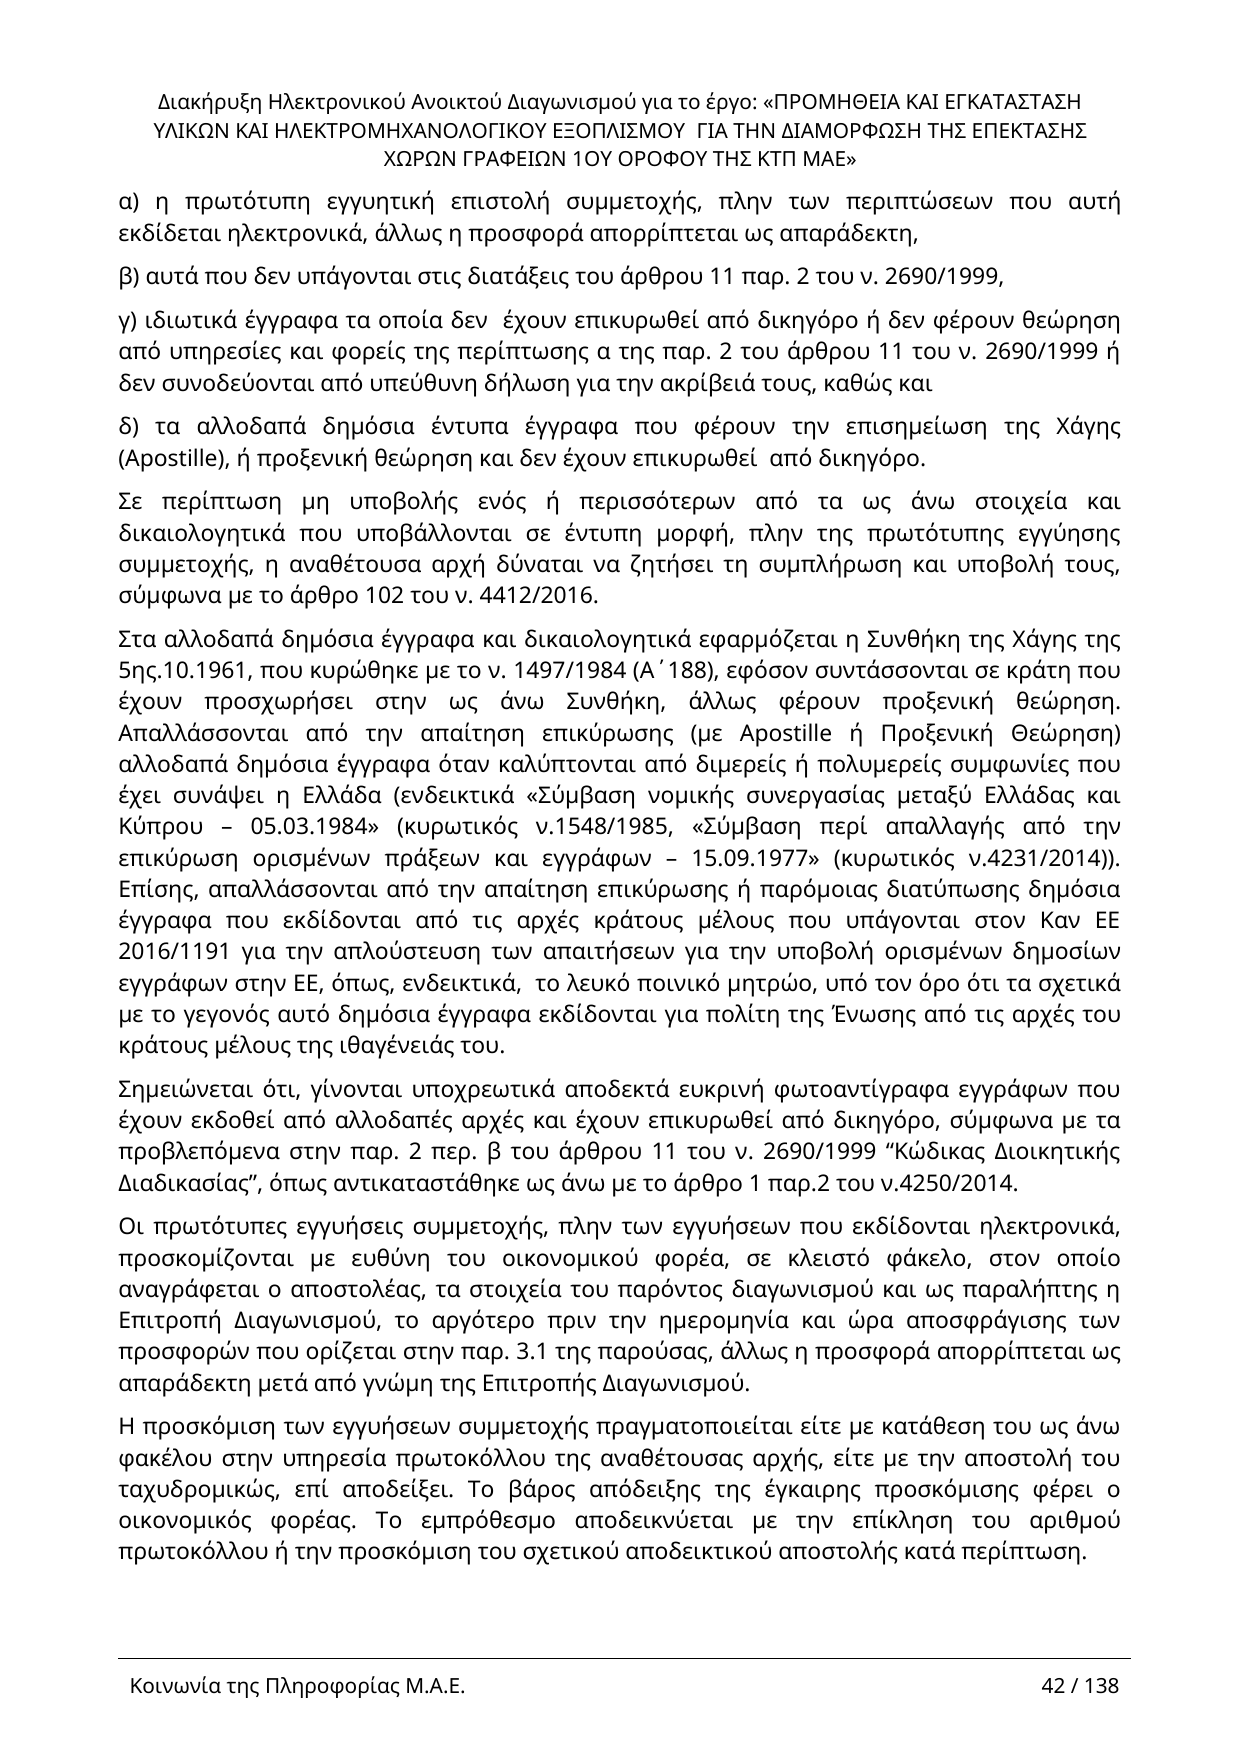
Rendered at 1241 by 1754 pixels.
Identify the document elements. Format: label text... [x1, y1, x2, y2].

text Οι πρωτότυπες εγγυήσεις συμμετοχής, πλην των εγγυήσεων που εκδίδονται ηλεκτρονικά, προσκομίζονται με ευθύνη του οικονομικού φορέα, σε κλειστό φάκελο, στον οποίο αναγράφεται ο αποστολέας, τα στοιχεία του παρόντος διαγωνισμού και ως παραλήπτης η Επιτροπή Διαγωνισμού, το αργότερο πριν την ημερομηνία και ώρα αποσφράγισης των προσφορών που ορίζεται στην παρ. 3.1 της παρούσας, άλλως η προσφορά απορρίπτεται ως απαράδεκτη μετά από γνώμη της Επιτροπής Διαγωνισμού. [118, 1210, 1122, 1398]
text Στα αλλοδαπά δημόσια έγγραφα και δικαιολογητικά εφαρμόζεται η Συνθήκη της Χάγης της 5ης.10.1961, που κυρώθηκε με το ν. 1497/1984 (Α΄188), εφόσον συντάσσονται σε κράτη που έχουν προσχωρήσει στην ως άνω Συνθήκη, άλλως φέρουν προξενική θεώρηση. Απαλλάσσονται από την απαίτηση επικύρωσης (με Apostille ή Προξενική Θεώρηση) αλλοδαπά δημόσια έγγραφα όταν καλύπτονται από διμερείς ή πολυμερείς συμφωνίες που έχει συνάψει η Ελλάδα (ενδεικτικά «Σύμβαση νομικής συνεργασίας μεταξύ Ελλάδας και Κύπρου – 05.03.1984» (κυρωτικός ν.1548/1985, «Σύμβαση περί απαλλαγής από την επικύρωση ορισμένων πράξεων και εγγράφων – 15.09.1977» (κυρωτικός ν.4231/2014)). Επίσης, απαλλάσσονται από την απαίτηση επικύρωσης ή παρόμοιας διατύπωσης δημόσια έγγραφα που εκδίδονται από τις αρχές κράτους μέλους που υπάγονται στον Καν ΕΕ 2016/1191 για την απλούστευση των απαιτήσεων για την υποβολή ορισμένων δημοσίων εγγράφων στην ΕΕ, όπως, ενδεικτικά, το λευκό ποινικό μητρώο, υπό τον όρο ότι τα σχετικά με το γεγονός αυτό δημόσια έγγραφα εκδίδονται για πολίτη της Ένωσης από τις αρχές του κράτους μέλους της ιθαγένειάς του. [118, 623, 1122, 1060]
text Η προσκόμιση των εγγυήσεων συμμετοχής πραγματοποιείται είτε με κατάθεση του ως άνω φακέλου στην υπηρεσία πρωτοκόλλου της αναθέτουσας αρχής, είτε με την αποστολή του ταχυδρομικώς, επί αποδείξει. Το βάρος απόδειξης της έγκαιρης προσκόμισης φέρει ο οικονομικός φορέας. Το εμπρόθεσμο αποδεικνύεται με την επίκληση του αριθμού πρωτοκόλλου ή την προσκόμιση του σχετικού αποδεικτικού αποστολής κατά περίπτωση. [118, 1410, 1122, 1567]
text Σημειώνεται ότι, γίνονται υποχρεωτικά αποδεκτά ευκρινή φωτοαντίγραφα εγγράφων που έχουν εκδοθεί από αλλοδαπές αρχές και έχουν επικυρωθεί από δικηγόρο, σύμφωνα με τα προβλεπόμενα στην παρ. 2 περ. β του άρθρου 11 του ν. 2690/1999 “Κώδικας Διοικητικής Διαδικασίας”, όπως αντικαταστάθηκε ως άνω με το άρθρο 1 παρ.2 του ν.4250/2014. [118, 1073, 1122, 1198]
text γ) ιδιωτικά έγγραφα τα οποία δεν έχουν επικυρωθεί από δικηγόρο ή δεν φέρουν θεώρηση από υπηρεσίες και φορείς της περίπτωσης α της παρ. 2 του άρθρου 11 του ν. 2690/1999 ή δεν συνοδεύονται από υπεύθυνη δήλωση για την ακρίβειά τους, καθώς και [118, 304, 1122, 398]
text α) η πρωτότυπη εγγυητική επιστολή συμμετοχής, πλην των περιπτώσεων που αυτή εκδίδεται ηλεκτρονικά, άλλως η προσφορά απορρίπτεται ως απαράδεκτη, [118, 185, 1122, 248]
text Σε περίπτωση μη υποβολής ενός ή περισσότερων από τα ως άνω στοιχεία και δικαιολογητικά που υποβάλλονται σε έντυπη μορφή, πλην της πρωτότυπης εγγύησης συμμετοχής, η αναθέτουσα αρχή δύναται να ζητήσει τη συμπλήρωση και υποβολή τους, σύμφωνα με το άρθρο 102 του ν. 4412/2016. [118, 485, 1122, 610]
text δ) τα αλλοδαπά δημόσια έντυπα έγγραφα που φέρουν την επισημείωση της Χάγης (Apostille), ή προξενική θεώρηση και δεν έχουν επικυρωθεί από δικηγόρο. [118, 410, 1122, 473]
text β) αυτά που δεν υπάγονται στις διατάξεις του άρθρου 11 παρ. 2 του ν. 2690/1999, [118, 260, 1122, 292]
